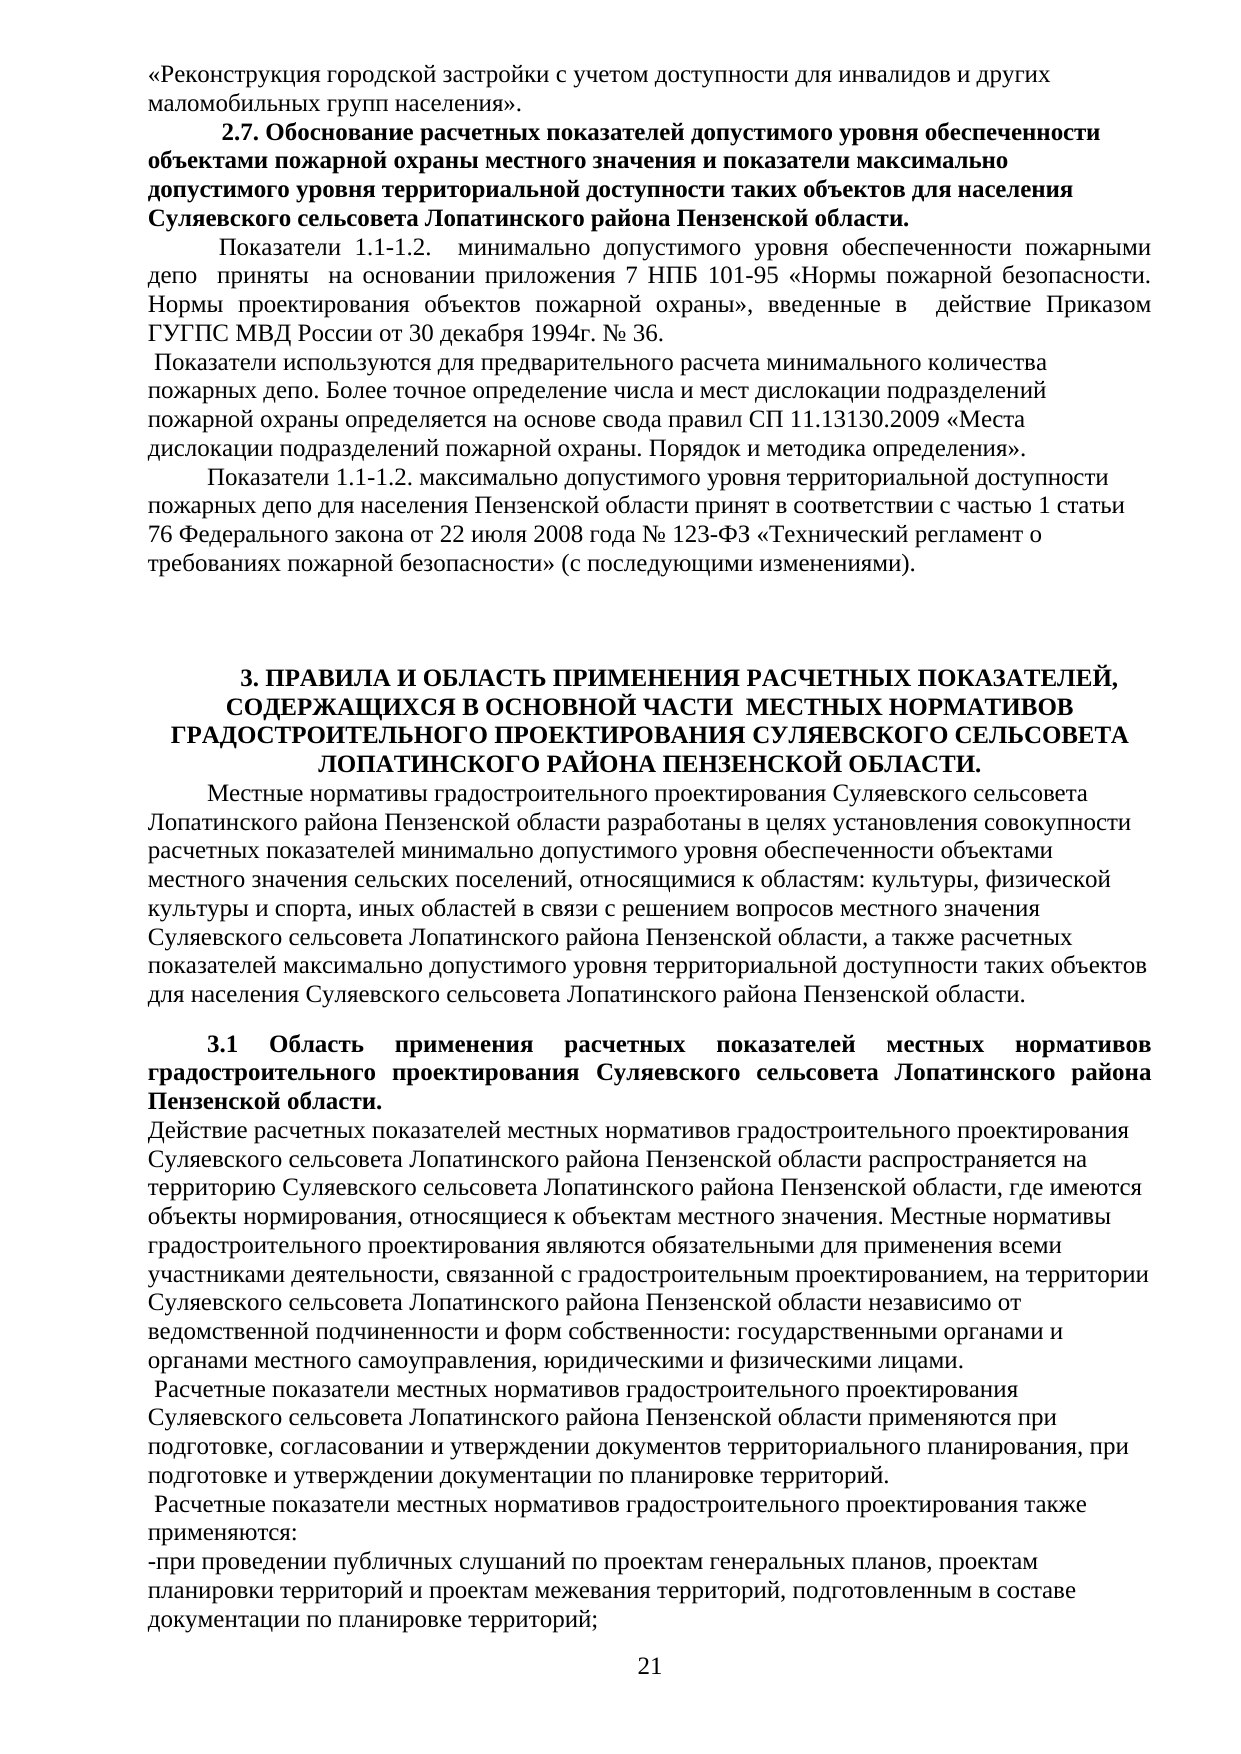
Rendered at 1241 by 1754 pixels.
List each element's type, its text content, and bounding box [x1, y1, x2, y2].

text Показатели 1.1-1.2. максимально допустимого уровня территориальной доступности пожарных депо для населения Пензенской области принят в соответствии с частью 1 статьи 76 Федерального закона от 22 июля 2008 года № 123-ФЗ «Технический регламент о требованиях пожарной безопасности» (с последующими изменениями). [148, 462, 1152, 577]
text 2.7. Обоснование расчетных показателей допустимого уровня обеспеченности объектами пожарной охраны местного значения и показатели максимально допустимого уровня территориальной доступности таких объектов для населения Суляевского сельсовета Лопатинского района Пензенской области. [148, 117, 1152, 232]
text Показатели 1.1-1.2. минимально допустимого уровня обеспеченности пожарными депо приняты на основании приложения 7 НПБ 101-95 «Нормы пожарной безопасности. Нормы проектирования объектов пожарной охраны», введенные в действие Приказом ГУГПС МВД России от 30 декабря 1994г. № 36. [148, 232, 1152, 347]
text Действие расчетных показателей местных нормативов градостроительного проектирования Суляевского сельсовета Лопатинского района Пензенской области распространяется на территорию Суляевского сельсовета Лопатинского района Пензенской области, где имеются объекты нормирования, относящиеся к объектам местного значения. Местные нормативы градостроительного проектирования являются обязательными для применения всеми участниками деятельности, связанной с градостроительным проектированием, на территории Суляевского сельсовета Лопатинского района Пензенской области независимо от ведомственной подчиненности и форм собственности: государственными органами и органами местного самоуправления, юридическими и физическими лицами. [148, 1115, 1152, 1374]
text -при проведении публичных слушаний по проектам генеральных планов, проектам планировки территорий и проектам межевания территорий, подготовленным в составе документации по планировке территорий; [148, 1546, 1152, 1632]
text Показатели используются для предварительного расчета минимального количества пожарных депо. Более точное определение числа и мест дислокации подразделений пожарной охраны определяется на основе свода правил СП 11.13130.2009 «Места дислокации подразделений пожарной охраны. Порядок и методика определения». [148, 347, 1152, 462]
text 3. ПРАВИЛА И ОБЛАСТЬ ПРИМЕНЕНИЯ РАСЧЕТНЫХ ПОКАЗАТЕЛЕЙ, СОДЕРЖАЩИХСЯ В ОСНОВНОЙ ЧАСТИ МЕСТНЫХ НОРМАТИВОВ ГРАДОСТРОИТЕЛЬНОГО ПРОЕКТИРОВАНИЯ СУЛЯЕВСКОГО СЕЛЬСОВЕТА ЛОПАТИНСКОГО РАЙОНА ПЕНЗЕНСКОЙ ОБЛАСТИ. [148, 663, 1152, 778]
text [148, 59, 1152, 117]
text Расчетные показатели местных нормативов градостроительного проектирования также применяются: [148, 1489, 1152, 1546]
text Местные нормативы градостроительного проектирования Суляевского сельсовета Лопатинского района Пензенской области разработаны в целях установления совокупности расчетных показателей минимально допустимого уровня обеспеченности объектами местного значения сельских поселений, относящимися к областям: культуры, физической культуры и спорта, иных областей в связи с решением вопросов местного значения Суляевского сельсовета Лопатинского района Пензенской области, а также расчетных показателей максимально допустимого уровня территориальной доступности таких объектов для населения Суляевского сельсовета Лопатинского района Пензенской области. [148, 778, 1152, 1008]
text Расчетные показатели местных нормативов градостроительного проектирования Суляевского сельсовета Лопатинского района Пензенской области применяются при подготовке, согласовании и утверждении документов территориального планирования, при подготовке и утверждении документации по планировке территорий. [148, 1374, 1152, 1489]
subtitle 3.1 Область применения расчетных показателей местных нормативов градостроительного проектирования Суляевского сельсовета Лопатинского района Пензенской области. [148, 1029, 1152, 1115]
